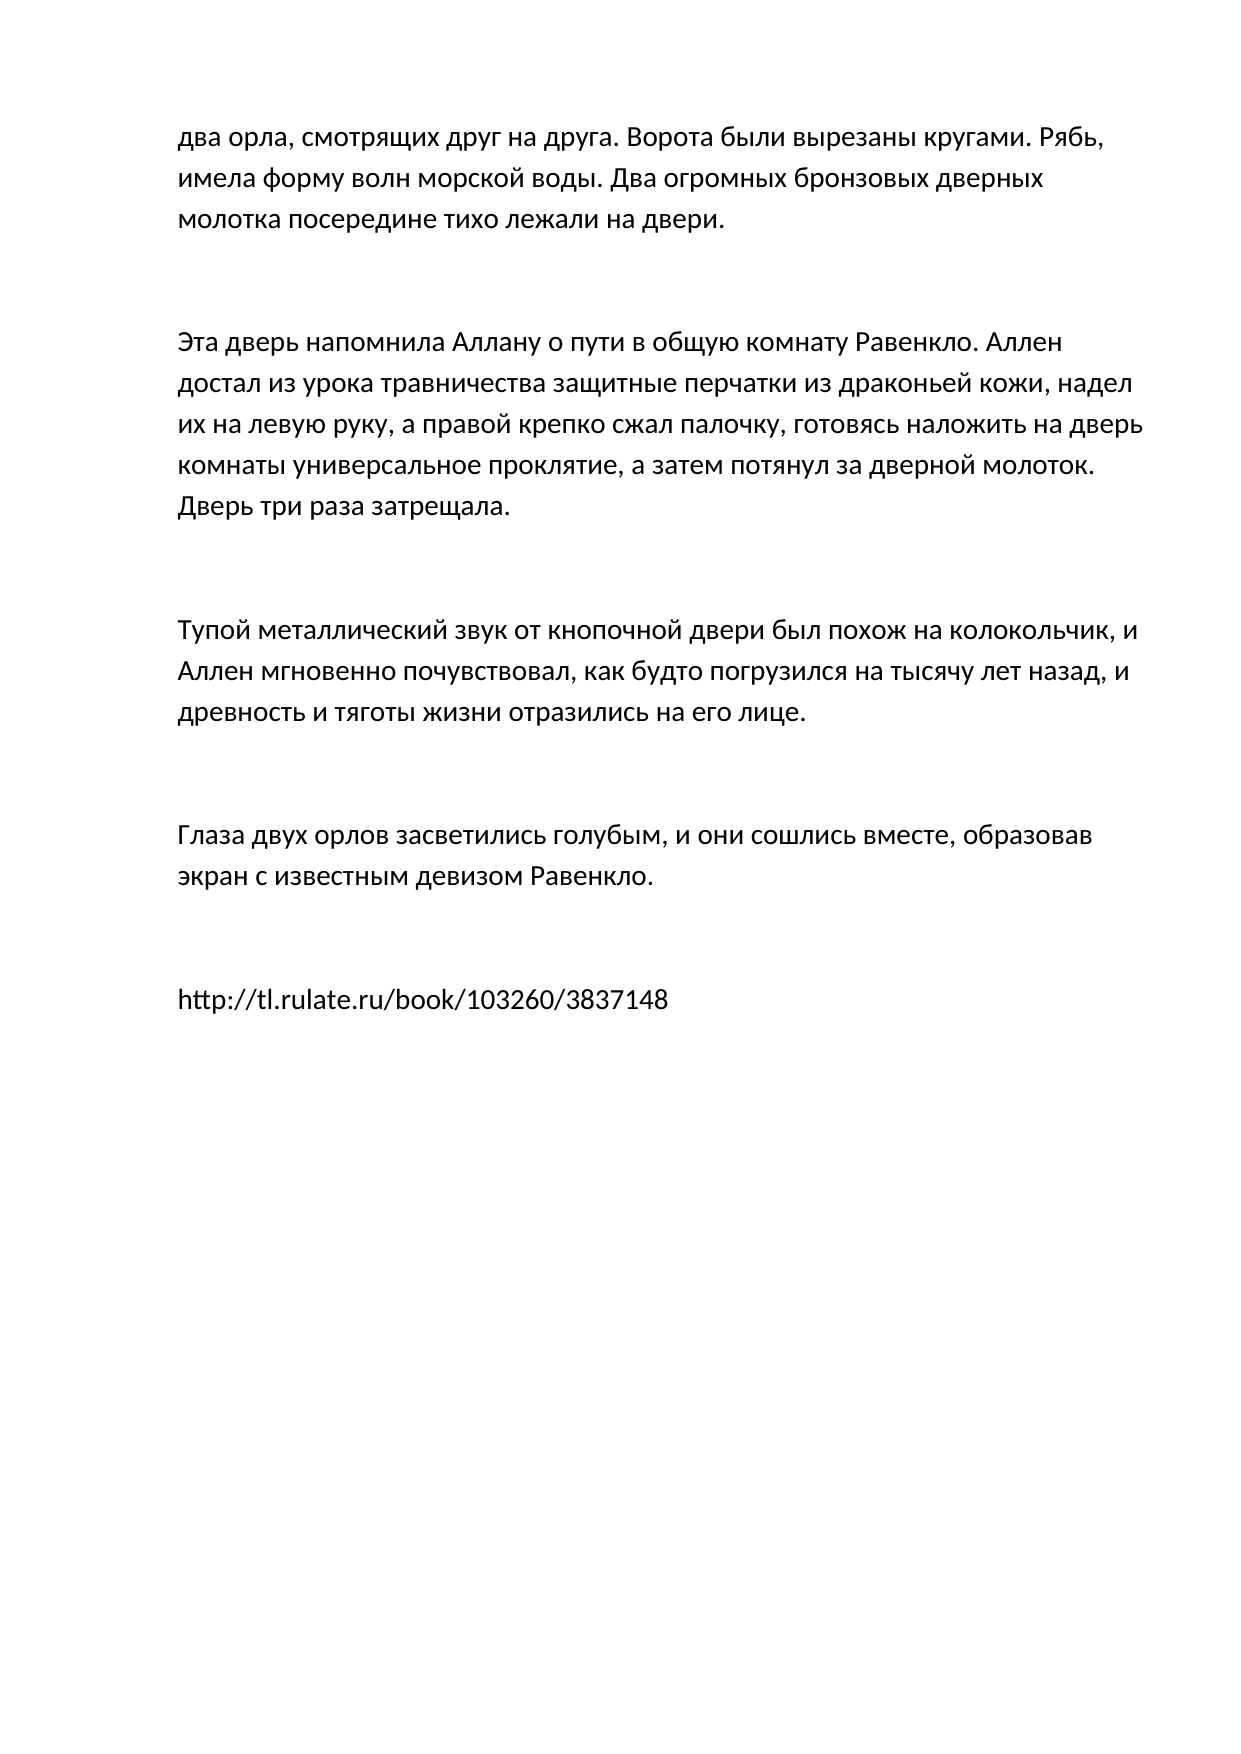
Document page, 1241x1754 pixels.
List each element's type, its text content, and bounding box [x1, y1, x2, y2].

text http://tl.rulate.ru/book/103260/3837148 [177, 981, 1152, 1016]
text Глаза двух орлов засветились голубым, и они сошлись вместе, образовав экран с известным девизом Равенкло. [177, 816, 1152, 893]
text Эта дверь напомнила Аллану о пути в общую комнату Равенкло. Аллен достал из урока травничества защитные перчатки из драконьей кожи, надел их на левую руку, а правой крепко сжал палочку, готовясь наложить на дверь комнаты универсальное проклятие, а затем потянул за дверной молоток. Дверь три раза затрещала. [177, 323, 1152, 523]
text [177, 118, 1152, 236]
text Тупой металлический звук от кнопочной двери был похож на колокольчик, и Аллен мгновенно почувствовал, как будто погрузился на тысячу лет назад, и древность и тяготы жизни отразились на его лице. [177, 611, 1152, 728]
